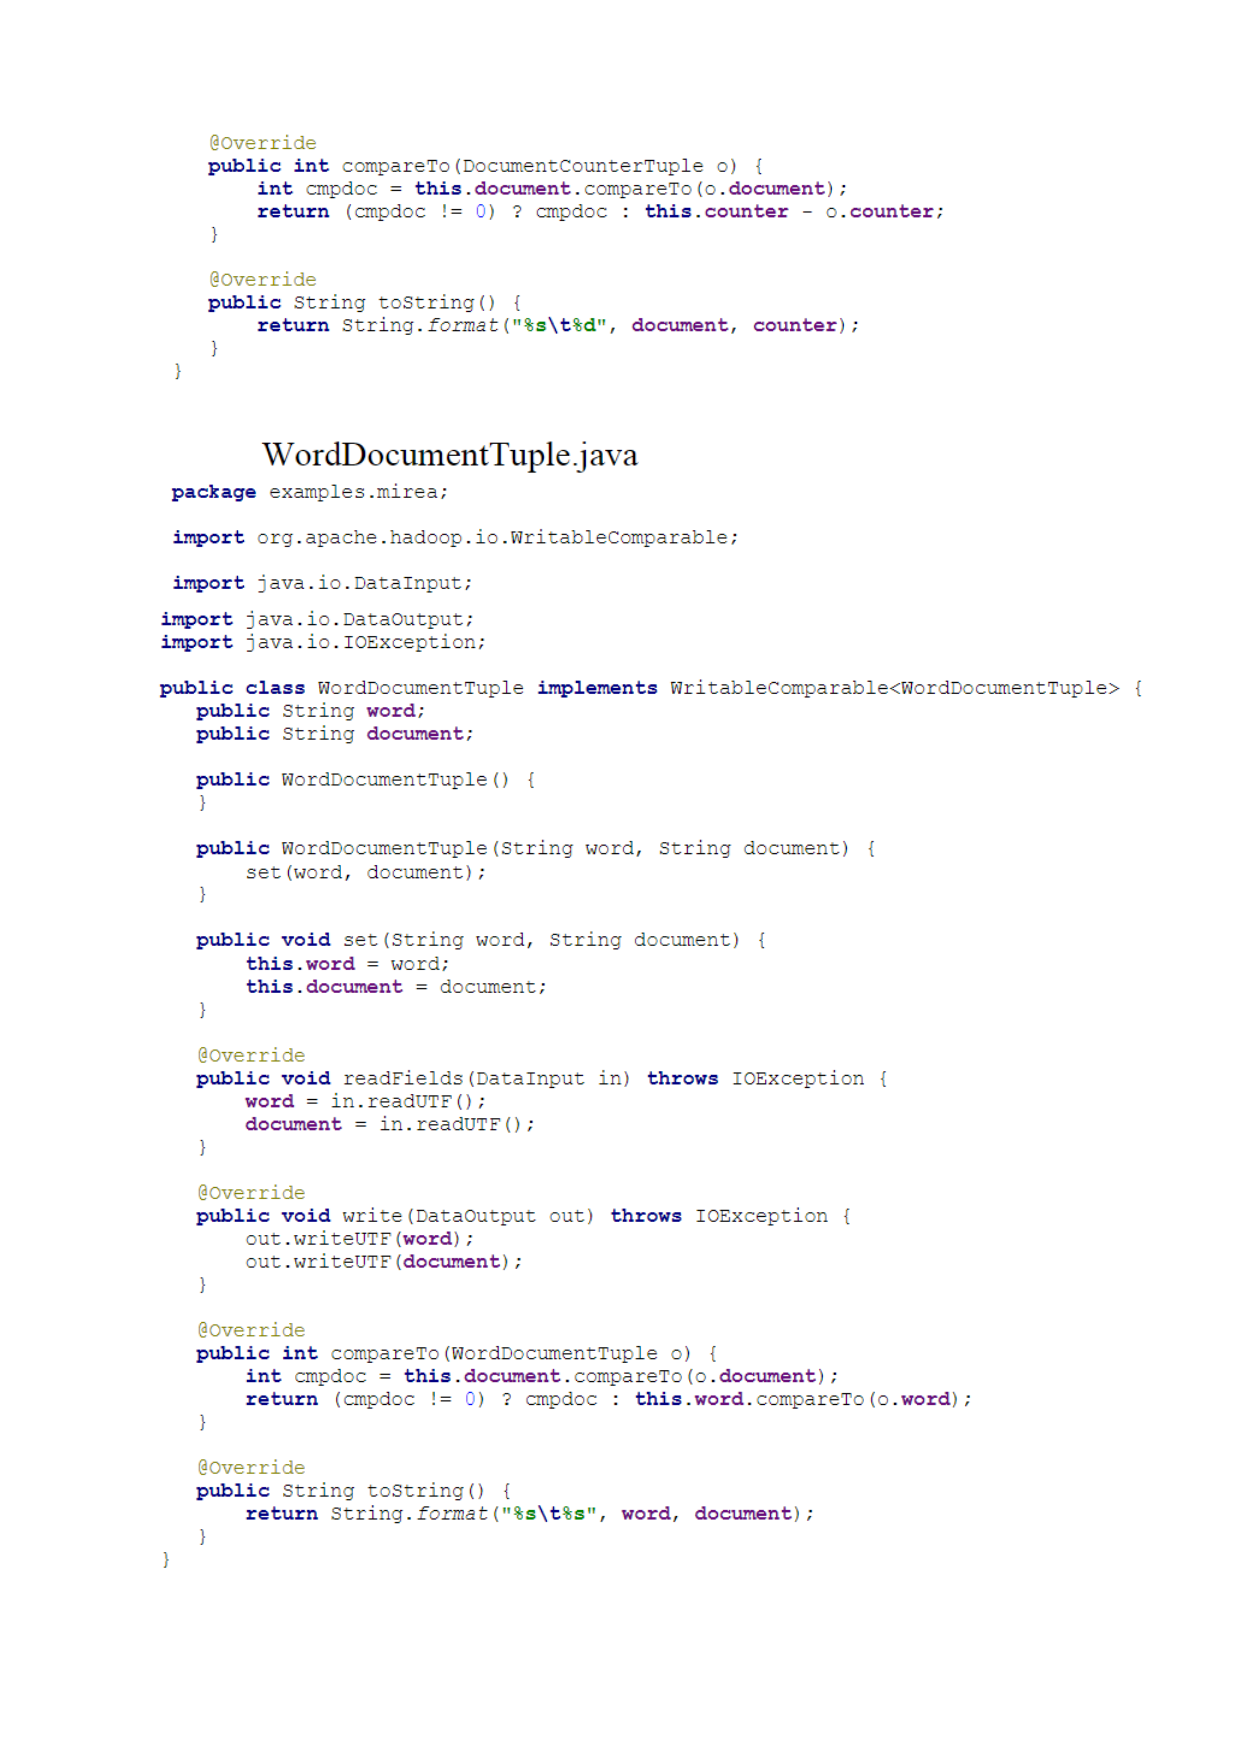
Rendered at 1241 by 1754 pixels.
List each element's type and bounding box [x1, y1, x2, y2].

picture [147, 118, 1152, 1592]
